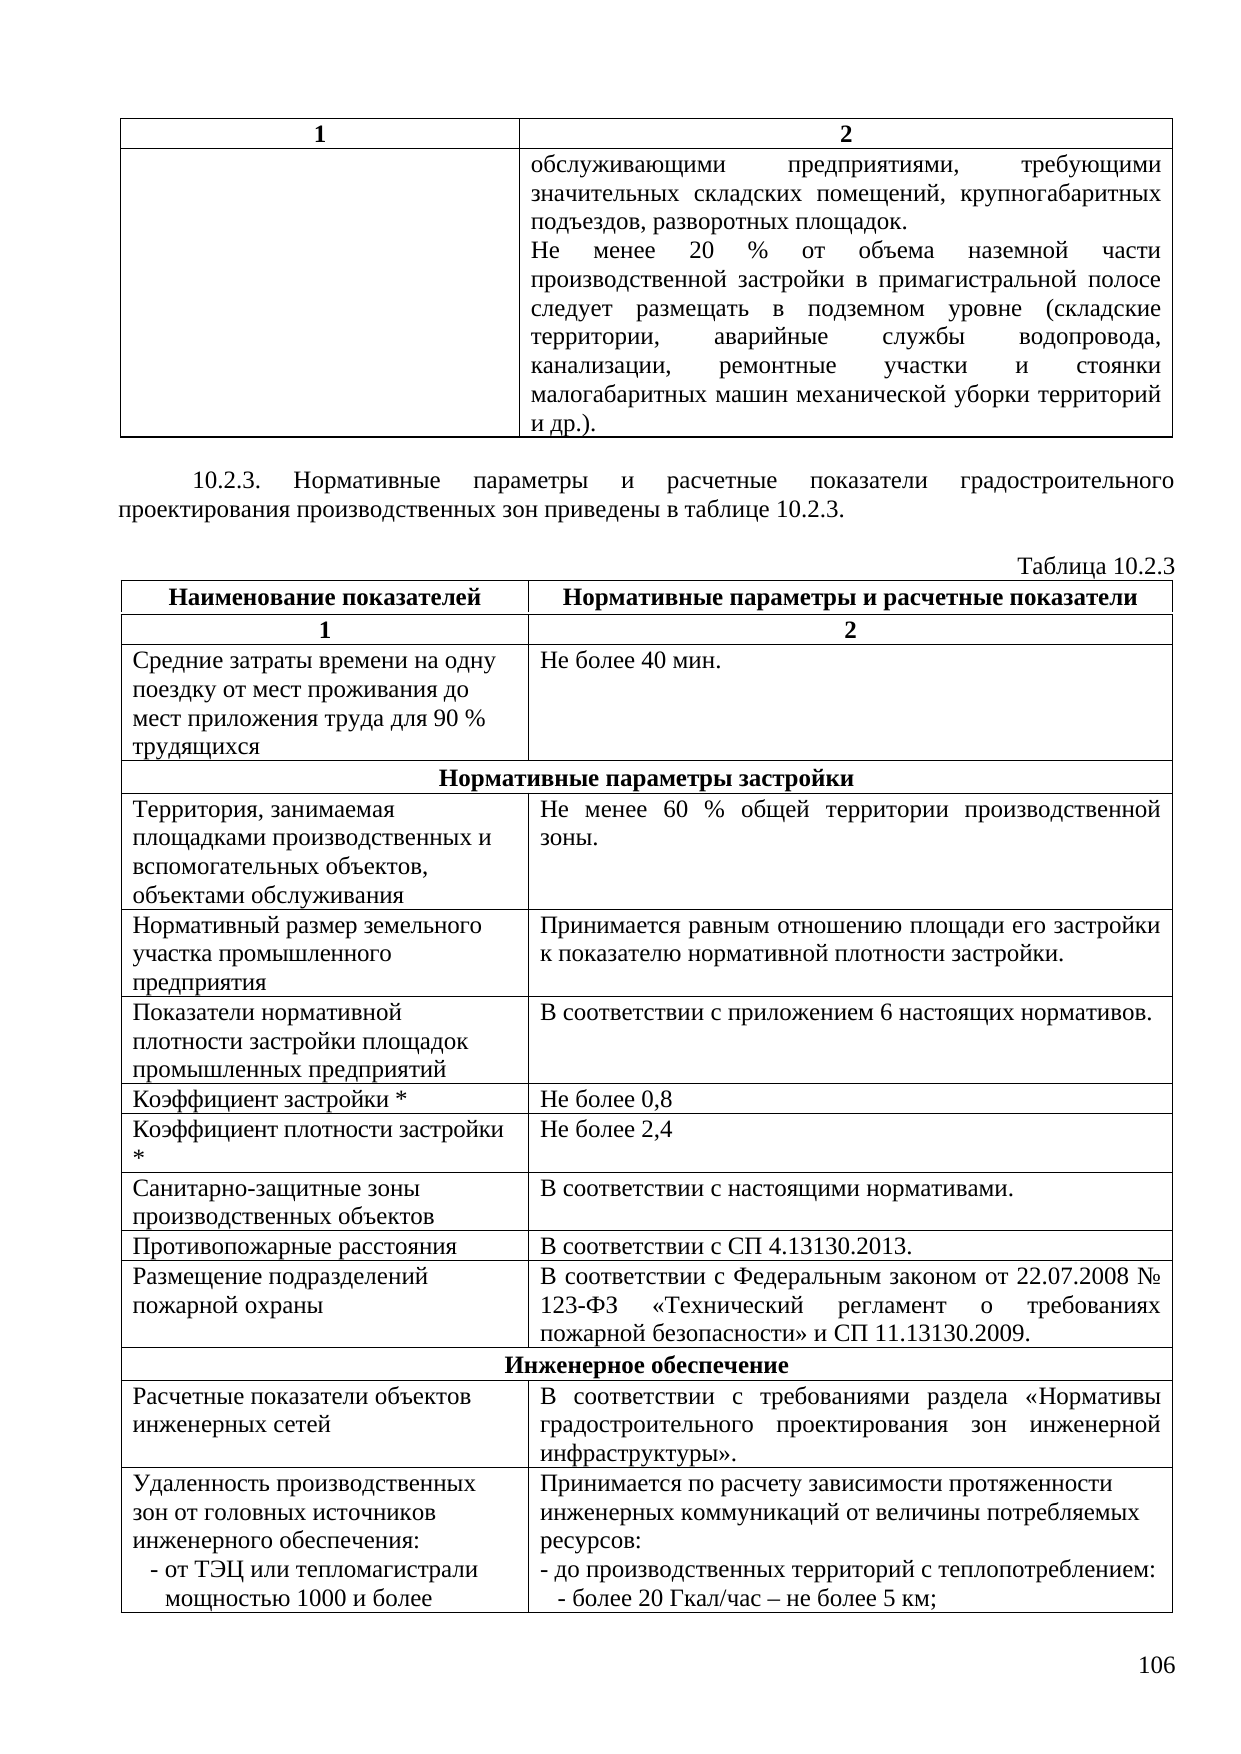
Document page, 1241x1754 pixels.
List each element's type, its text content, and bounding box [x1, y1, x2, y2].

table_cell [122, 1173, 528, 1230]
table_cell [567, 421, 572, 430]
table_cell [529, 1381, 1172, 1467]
text 10.2.3. Нормативные параметры и расчетные показатели градостроительного проектирования производственных зон приведены в таблице 10.2.3. [118, 466, 1175, 523]
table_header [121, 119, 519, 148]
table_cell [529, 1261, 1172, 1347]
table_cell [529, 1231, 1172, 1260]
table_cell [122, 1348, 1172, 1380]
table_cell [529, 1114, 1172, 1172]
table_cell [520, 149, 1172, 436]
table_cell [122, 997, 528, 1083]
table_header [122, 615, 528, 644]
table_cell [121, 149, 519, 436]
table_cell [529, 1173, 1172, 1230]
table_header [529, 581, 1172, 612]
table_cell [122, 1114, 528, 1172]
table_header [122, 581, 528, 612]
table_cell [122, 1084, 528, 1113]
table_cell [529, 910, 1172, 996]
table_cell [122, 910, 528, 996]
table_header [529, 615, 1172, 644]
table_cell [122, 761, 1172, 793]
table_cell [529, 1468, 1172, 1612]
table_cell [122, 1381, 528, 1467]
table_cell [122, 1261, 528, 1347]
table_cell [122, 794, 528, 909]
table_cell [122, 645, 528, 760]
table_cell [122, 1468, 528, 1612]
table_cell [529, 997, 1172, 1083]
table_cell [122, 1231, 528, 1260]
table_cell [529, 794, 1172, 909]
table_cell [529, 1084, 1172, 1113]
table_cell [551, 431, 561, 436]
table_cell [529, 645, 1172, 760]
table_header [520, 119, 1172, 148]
text Таблица 10.2.3 [118, 551, 1175, 580]
